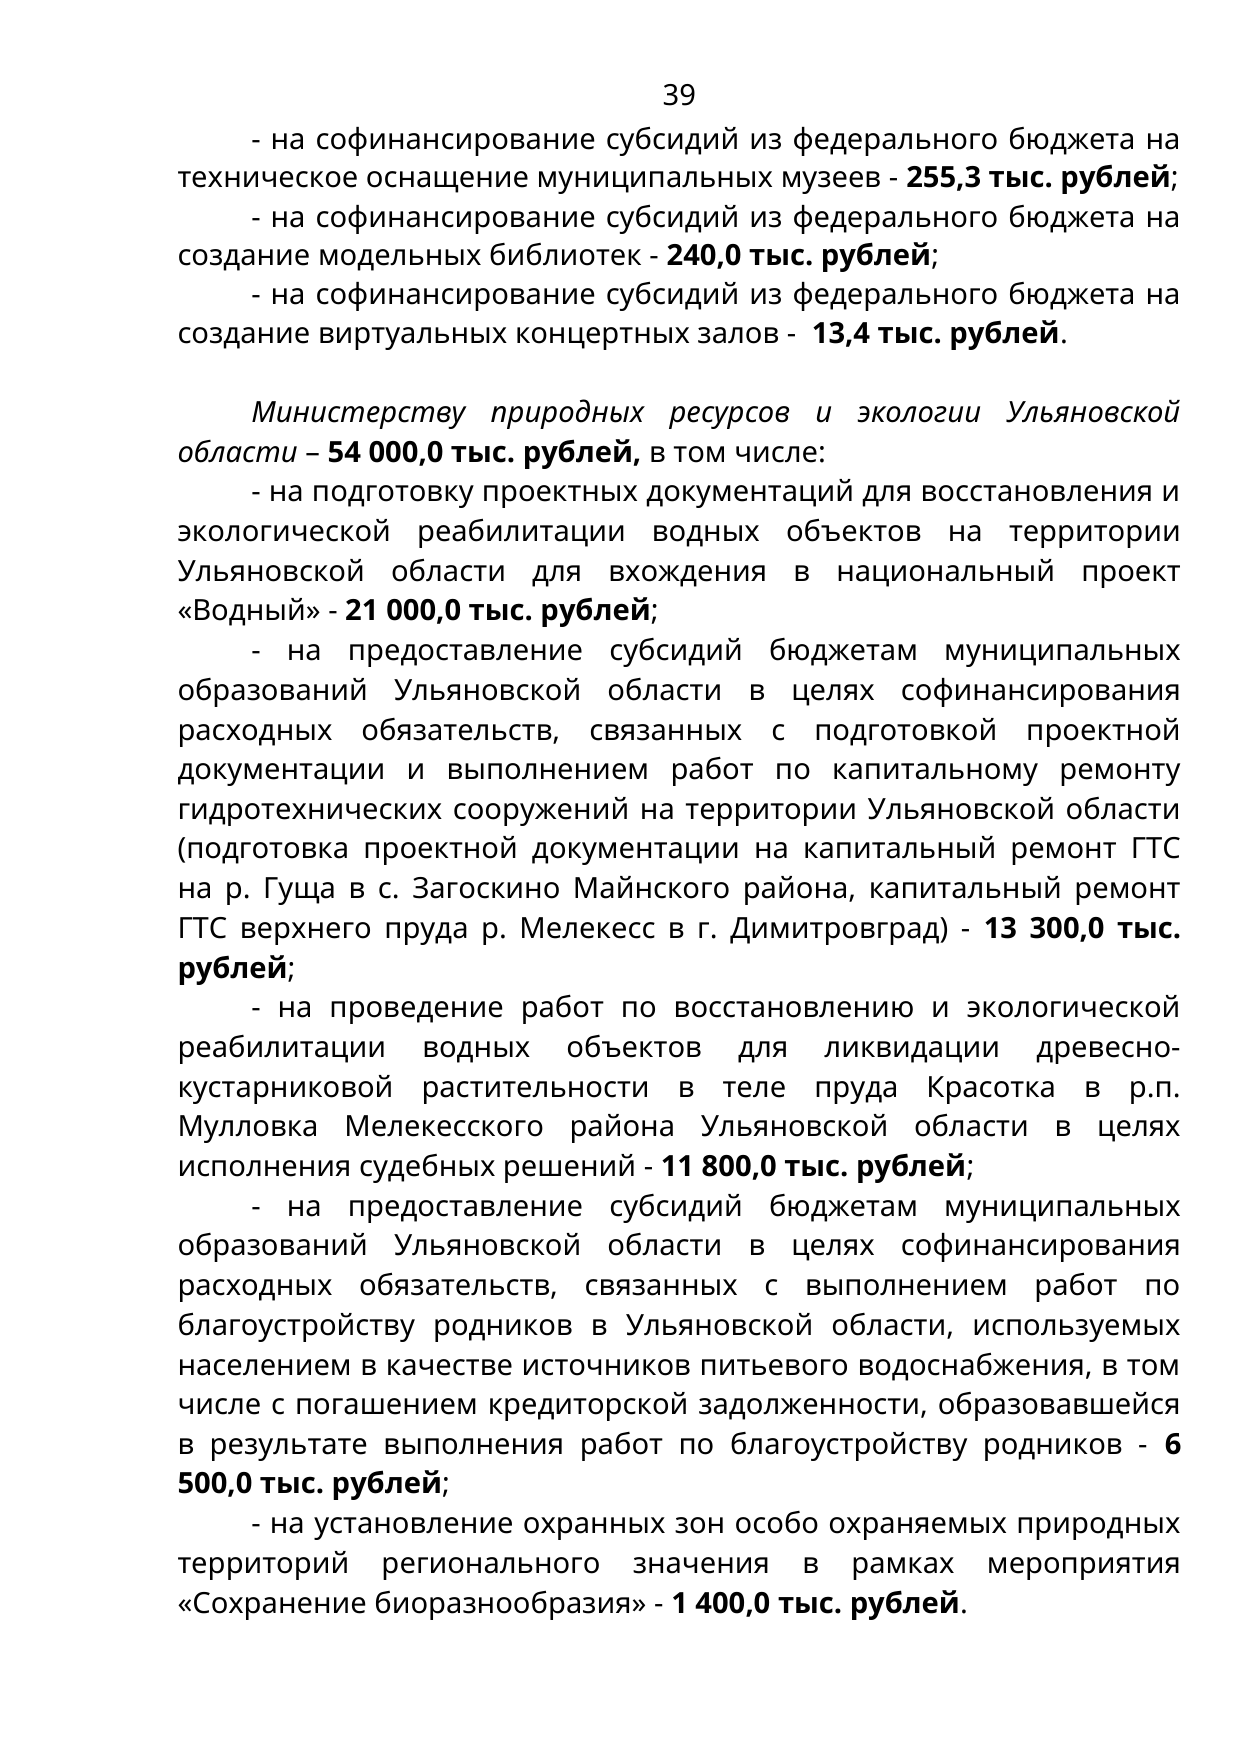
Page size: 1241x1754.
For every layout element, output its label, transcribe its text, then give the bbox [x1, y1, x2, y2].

text - на предоставление субсидий бюджетам муниципальных образований Ульяновской области в целях софинансирования расходных обязательств, связанных с подготовкой проектной документации и выполнением работ по капитальному ремонту гидротехнических сооружений на территории Ульяновской области (подготовка проектной документации на капитальный ремонт ГТС на р. Гуща в с. Загоскино Майнского района, капитальный ремонт ГТС верхнего пруда р. Мелекесс в г. Димитровград) - 13 300,0 тыс. рублей; [177, 629, 1181, 987]
text - на софинансирование субсидий из федерального бюджета на создание модельных библиотек - 240,0 тыс. рублей; [177, 196, 1181, 274]
text - на предоставление субсидий бюджетам муниципальных образований Ульяновской области в целях софинансирования расходных обязательств, связанных с выполнением работ по благоустройству родников в Ульяновской области, используемых населением в качестве источников питьевого водоснабжения, в том числе с погашением кредиторской задолженности, образовавшейся в результате выполнения работ по благоустройству родников - 6 500,0 тыс. рублей; [177, 1185, 1181, 1502]
text - на проведение работ по восстановлению и экологической реабилитации водных объектов для ликвидации древесно-кустарниковой растительности в теле пруда Красотка в р.п. Мулловка Мелекесского района Ульяновской области в целях исполнения судебных решений - 11 800,0 тыс. рублей; [177, 987, 1181, 1185]
text - на софинансирование субсидий из федерального бюджета на создание виртуальных концертных залов - 13,4 тыс. рублей. [177, 274, 1181, 352]
text - на подготовку проектных документаций для восстановления и экологической реабилитации водных объектов на территории Ульяновской области для вхождения в национальный проект «Водный» - 21 000,0 тыс. рублей; [177, 471, 1181, 629]
text Министерству природных ресурсов и экологии Ульяновской области – 54 000,0 тыс. рублей, в том числе: [177, 391, 1181, 471]
text - на установление охранных зон особо охраняемых природных территорий регионального значения в рамках мероприятия «Сохранение биоразнообразия» - 1 400,0 тыс. рублей. [177, 1502, 1181, 1622]
text - на софинансирование субсидий из федерального бюджета на техническое оснащение муниципальных музеев - 255,3 тыс. рублей; [177, 118, 1181, 196]
